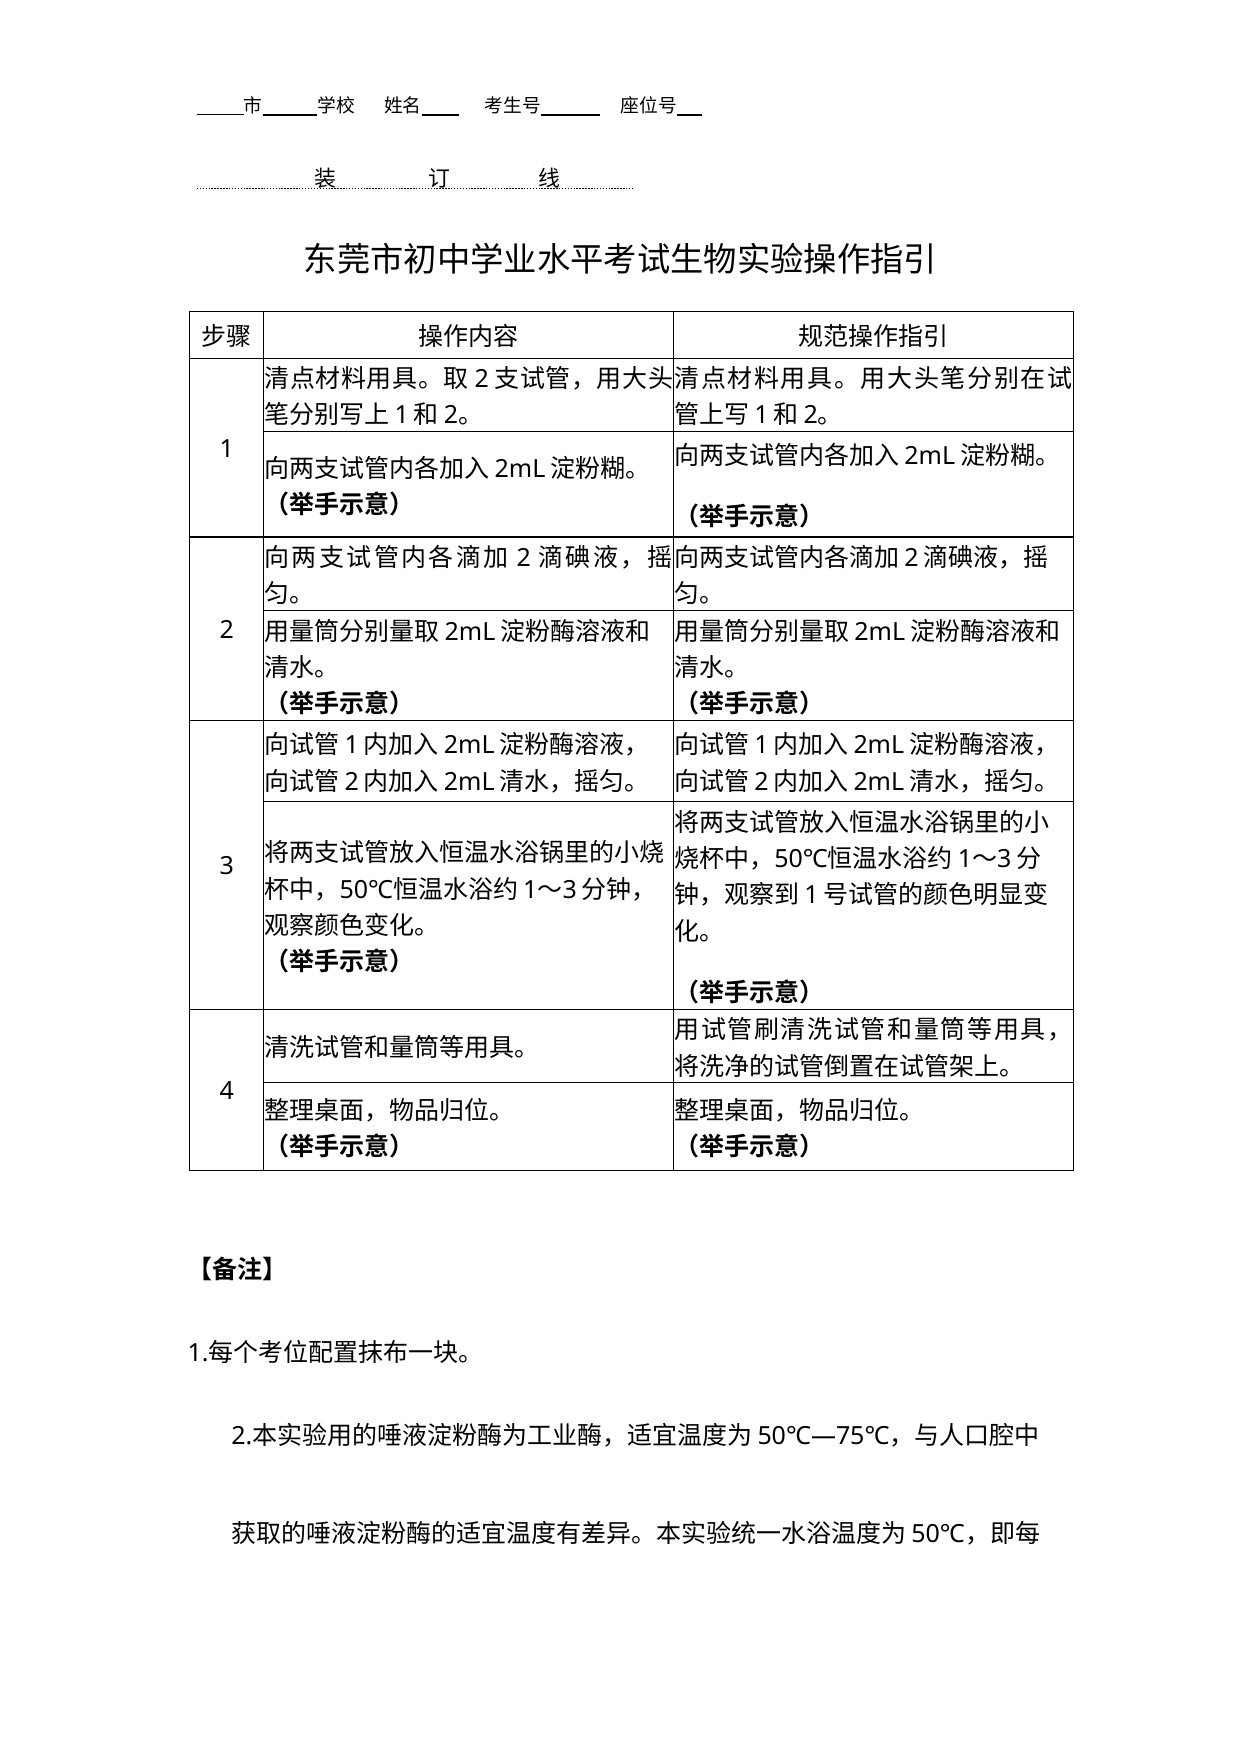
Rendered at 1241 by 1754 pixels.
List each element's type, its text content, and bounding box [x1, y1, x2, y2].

table_cell 向两支试管内各滴加2滴碘液，摇匀。 [264, 538, 673, 610]
table_cell 向试管1内加入2mL淀粉酶溶液， 向试管2内加入2mL清水，摇匀。 [264, 721, 673, 801]
table_cell 向两支试管内各滴加2滴碘液，摇匀。 [674, 538, 1073, 610]
table_cell 向两支试管内各加入2mL淀粉糊。 （举手示意） [674, 432, 1073, 536]
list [231, 1401, 1053, 1564]
table_cell 向试管1内加入2mL淀粉酶溶液， 向试管2内加入2mL清水，摇匀。 [674, 721, 1073, 801]
table_cell 清洗试管和量筒等用具。 [264, 1010, 673, 1082]
table_cell 将两支试管放入恒温水浴锅里的小烧杯中，50℃恒温水浴约1～3分钟，观察到1号试管的颜色明显变化。 （举手示意） [674, 802, 1073, 1009]
table_cell 用试管刷清洗试管和量筒等用具，将洗净的试管倒置在试管架上。 [674, 1010, 1073, 1082]
table_cell 3 [190, 721, 263, 1009]
table_cell 1 [190, 359, 263, 536]
table_cell 清点材料用具。取2支试管，用大头笔分别写上1和2。 [264, 359, 673, 431]
table_header 操作内容 [264, 312, 673, 358]
table_cell 4 [190, 1010, 263, 1170]
table_cell 将两支试管放入恒温水浴锅里的小烧杯中，50℃恒温水浴约1～3分钟，观察颜色变化。 （举手示意） [264, 802, 673, 1009]
table_cell 整理桌面，物品归位。 （举手示意） [264, 1083, 673, 1170]
table_cell 整理桌面，物品归位。 （举手示意） [674, 1083, 1073, 1170]
table_cell 清点材料用具。用大头笔分别在试管上写1和2。 [674, 359, 1073, 431]
table_cell 用量筒分别量取2mL淀粉酶溶液和清水。 （举手示意） [264, 611, 673, 720]
table_cell 向两支试管内各加入2mL淀粉糊。 （举手示意） [264, 432, 673, 536]
table_cell 2 [190, 538, 263, 720]
table_cell 用量筒分别量取2mL淀粉酶溶液和清水。 （举手示意） [674, 611, 1073, 720]
text 【备注】 [187, 293, 1053, 1300]
list 1.每个考位配置抹布一块。 [187, 1318, 1053, 1383]
table_header 步骤 [190, 312, 263, 358]
table_header 规范操作指引 [674, 312, 1073, 358]
